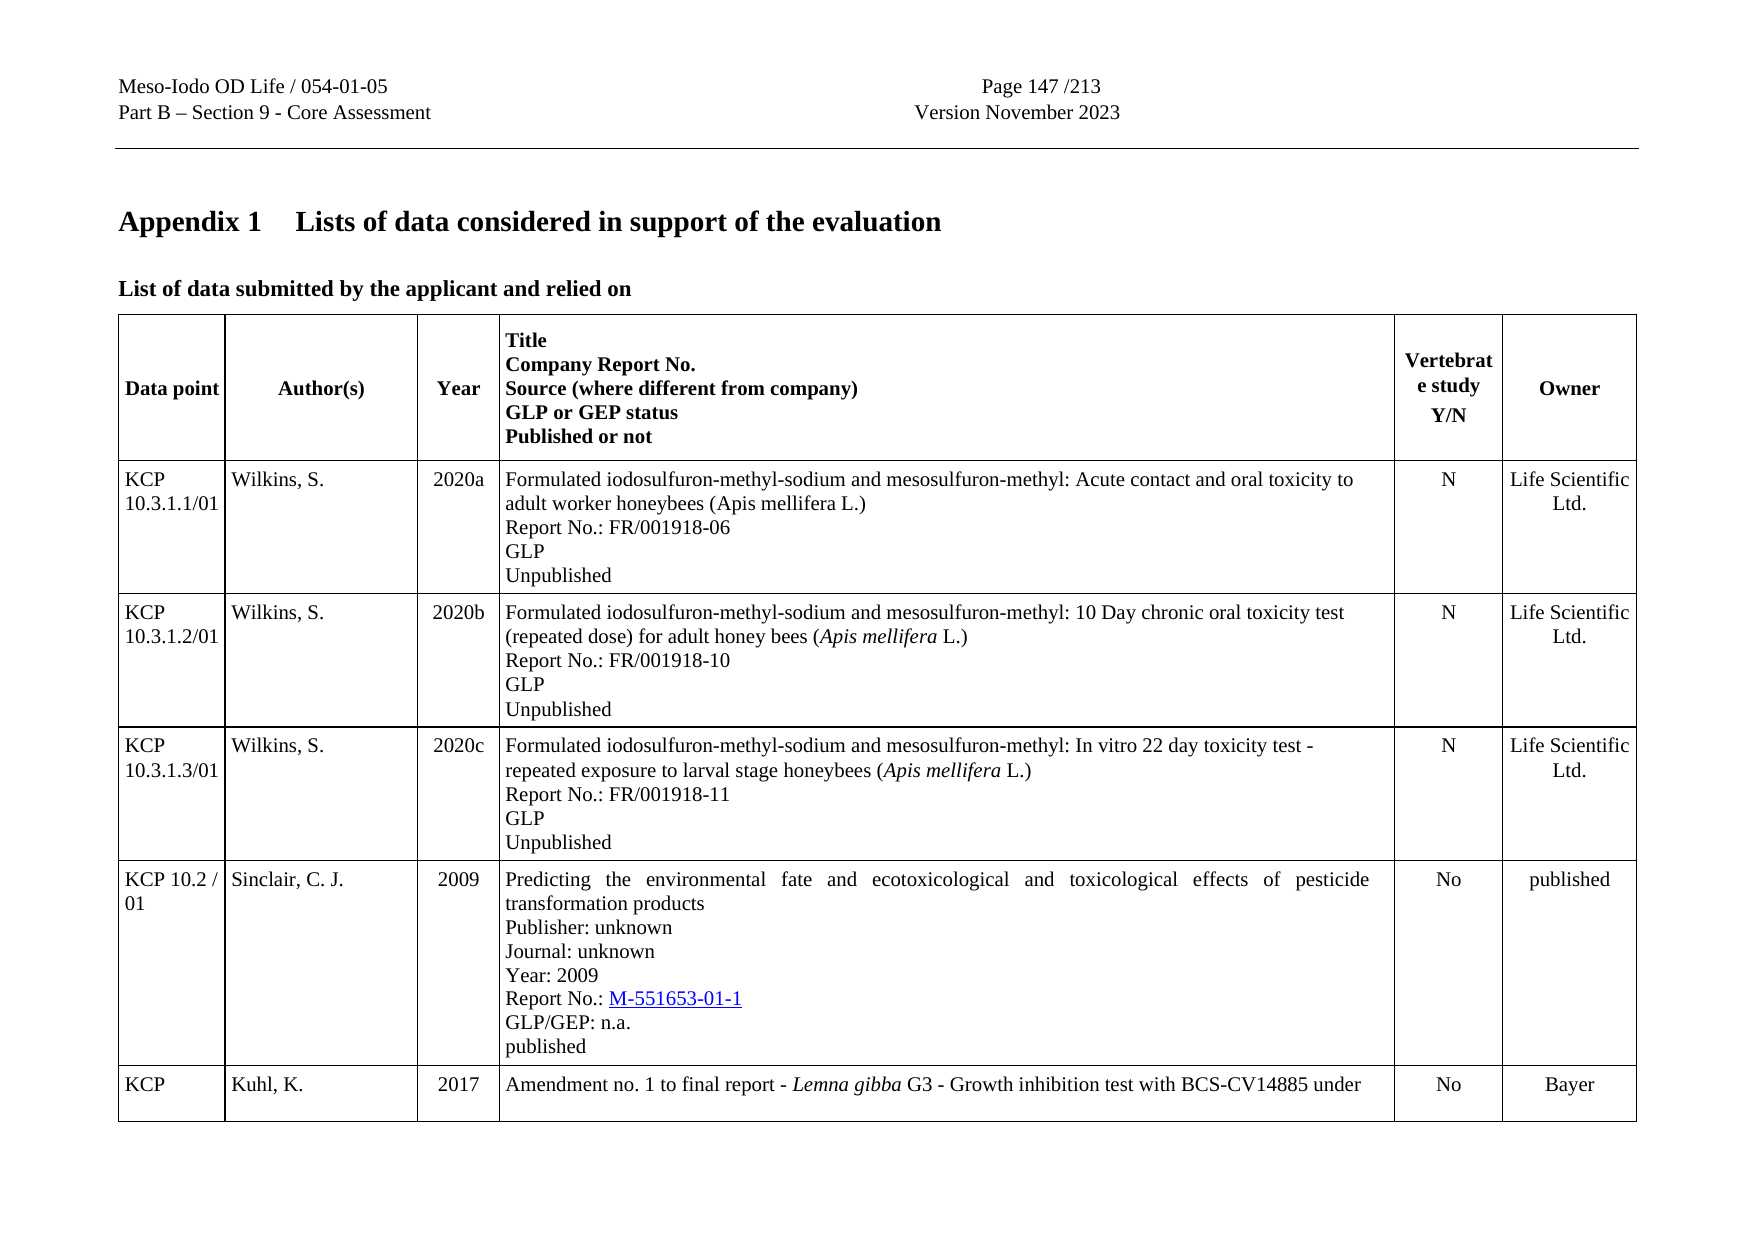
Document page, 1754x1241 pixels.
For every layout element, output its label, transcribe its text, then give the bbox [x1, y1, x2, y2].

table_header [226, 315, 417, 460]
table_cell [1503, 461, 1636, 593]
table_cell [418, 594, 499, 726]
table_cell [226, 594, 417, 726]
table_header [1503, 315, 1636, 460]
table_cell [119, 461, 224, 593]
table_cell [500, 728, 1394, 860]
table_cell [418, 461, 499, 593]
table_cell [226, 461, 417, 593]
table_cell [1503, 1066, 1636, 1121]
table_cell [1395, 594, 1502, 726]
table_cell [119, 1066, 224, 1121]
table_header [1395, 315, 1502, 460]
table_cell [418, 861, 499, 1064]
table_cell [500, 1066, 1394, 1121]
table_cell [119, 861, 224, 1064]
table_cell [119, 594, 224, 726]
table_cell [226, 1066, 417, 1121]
text List of data submitted by the applicant and relied on [118, 275, 1636, 302]
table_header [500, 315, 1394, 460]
list Lists of data considered in support of the evaluation [118, 204, 1636, 238]
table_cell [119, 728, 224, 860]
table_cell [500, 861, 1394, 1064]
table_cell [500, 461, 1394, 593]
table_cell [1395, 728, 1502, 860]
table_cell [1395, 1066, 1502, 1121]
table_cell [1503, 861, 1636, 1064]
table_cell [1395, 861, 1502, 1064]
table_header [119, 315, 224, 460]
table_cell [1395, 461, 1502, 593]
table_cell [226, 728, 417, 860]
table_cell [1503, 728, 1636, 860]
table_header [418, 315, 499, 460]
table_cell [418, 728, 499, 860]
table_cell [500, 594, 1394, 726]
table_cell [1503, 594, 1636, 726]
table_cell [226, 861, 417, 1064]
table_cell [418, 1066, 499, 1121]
